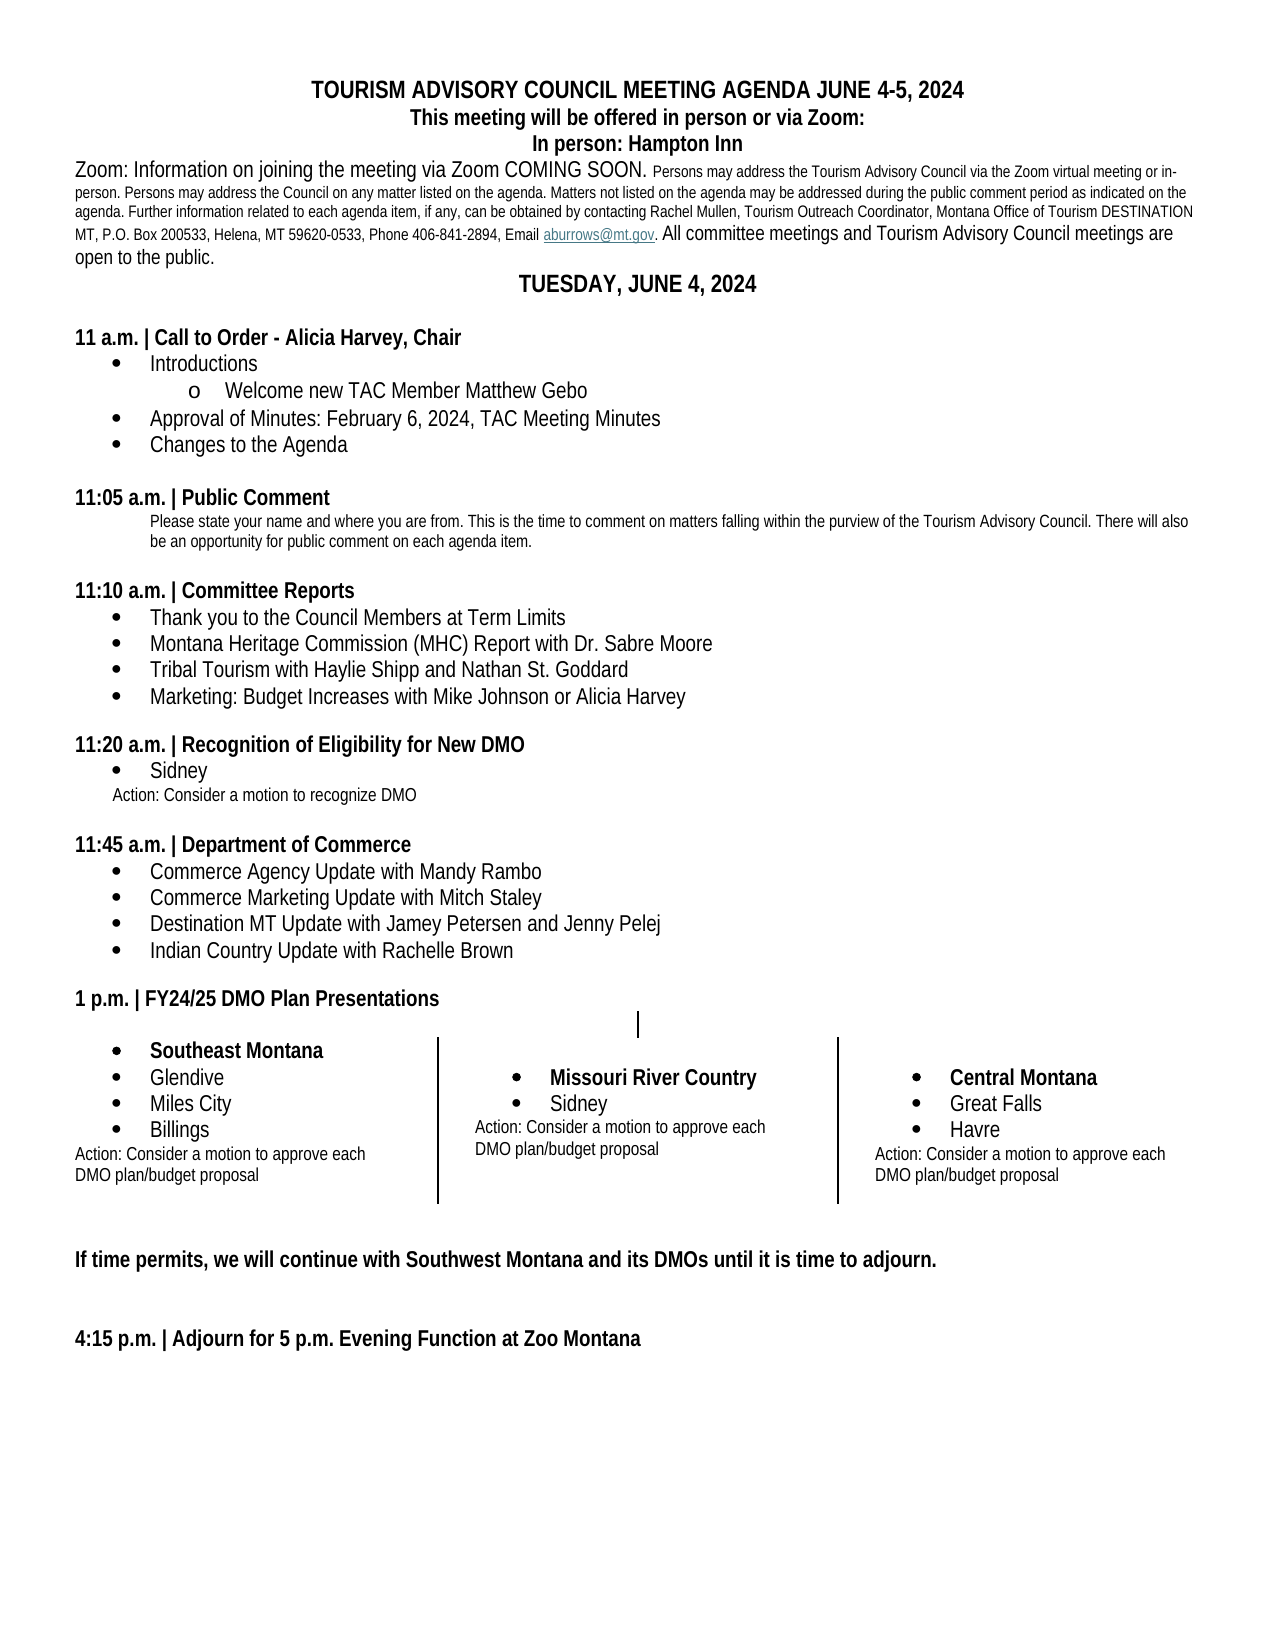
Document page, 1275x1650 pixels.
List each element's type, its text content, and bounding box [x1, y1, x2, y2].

list Central Montana [912, 1064, 1200, 1090]
list Missouri River Country [512, 1064, 800, 1090]
text TUESDAY, JUNE 4, 2024 [75, 269, 1200, 298]
text Action: Consider a motion to approve each DMO plan/budget proposal [75, 1143, 400, 1186]
text 11 a.m. | Call to Order - Alicia Harvey, Chair [75, 324, 1200, 350]
list Tribal Tourism with Haylie Shipp and Nathan St. Goddard [112, 656, 1200, 683]
text Zoom: Information on joining the meeting via Zoom COMING SOON. Persons may address the Tourism Advisory Council via the Zoom virtual meeting or in-person. Persons may address the Council on any matter listed on the agenda. Matters not listed on the agenda may be addressed during the public comment period as indicated on the agenda. Further information related to each agenda item, if any, can be obtained by contacting Rachel Mullen, Tourism Outreach Coordinator, Montana Office of Tourism DESTINATION MT, P.O. Box 200533, Helena, MT 59620-0533, Phone 406-841-2894, Email aburrows@mt.gov. All committee meetings and Tourism Advisory Council meetings are open to the public. [75, 156, 1200, 269]
text Action: Consider a motion to recognize DMO [112, 783, 1200, 805]
text Please state your name and where you are from. This is the time to comment on matters falling within the purview of the Tourism Advisory Council. There will also be an opportunity for public comment on each agenda item. [150, 510, 1200, 551]
list Thank you to the Council Members at Term Limits [112, 604, 1200, 630]
list Billings [112, 1116, 400, 1143]
text In person: Hampton Inn [75, 130, 1200, 156]
text TOURISM ADVISORY COUNCIL MEETING AGENDA JUNE 4-5, 2024 [75, 75, 1200, 104]
list Introductions [112, 350, 1200, 377]
text 1 p.m. | FY24/25 DMO Plan Presentations [75, 985, 1200, 1011]
list Welcome new TAC Member Matthew Gebo [187, 377, 1200, 405]
list Glendive [112, 1064, 400, 1090]
text Action: Consider a motion to approve each DMO plan/budget proposal [475, 1116, 800, 1159]
list Commerce Agency Update with Mandy Rambo [112, 858, 1200, 884]
text 11:45 a.m. | Department of Commerce [75, 831, 1200, 858]
text 11:10 a.m. | Committee Reports [75, 577, 1200, 604]
list Southeast Montana [112, 1037, 400, 1064]
list Indian Country Update with Rachelle Brown [112, 937, 1200, 963]
text 4:15 p.m. | Adjourn for 5 p.m. Evening Function at Zoo Montana [75, 1325, 1200, 1351]
list Approval of Minutes: February 6, 2024, TAC Meeting Minutes [112, 405, 1200, 431]
text This meeting will be offered in person or via Zoom: [75, 104, 1200, 130]
text 11:20 a.m. | Recognition of Eligibility for New DMO [75, 731, 1200, 757]
list Marketing: Budget Increases with Mike Johnson or Alicia Harvey [112, 683, 1200, 709]
list Sidney [512, 1090, 800, 1116]
list Sidney [112, 757, 1200, 783]
text 11:05 a.m. | Public Comment [75, 484, 1200, 510]
text Action: Consider a motion to approve each DMO plan/budget proposal [875, 1143, 1200, 1186]
list Destination MT Update with Jamey Petersen and Jenny Pelej [112, 910, 1200, 937]
list Great Falls [912, 1090, 1200, 1116]
list Changes to the Agenda [112, 431, 1200, 458]
text If time permits, we will continue with Southwest Montana and its DMOs until it is time to adjourn. [75, 1246, 1200, 1272]
list Havre [912, 1116, 1200, 1143]
list Commerce Marketing Update with Mitch Staley [112, 884, 1200, 910]
list Montana Heritage Commission (MHC) Report with Dr. Sabre Moore [112, 630, 1200, 656]
list Miles City [112, 1090, 400, 1116]
